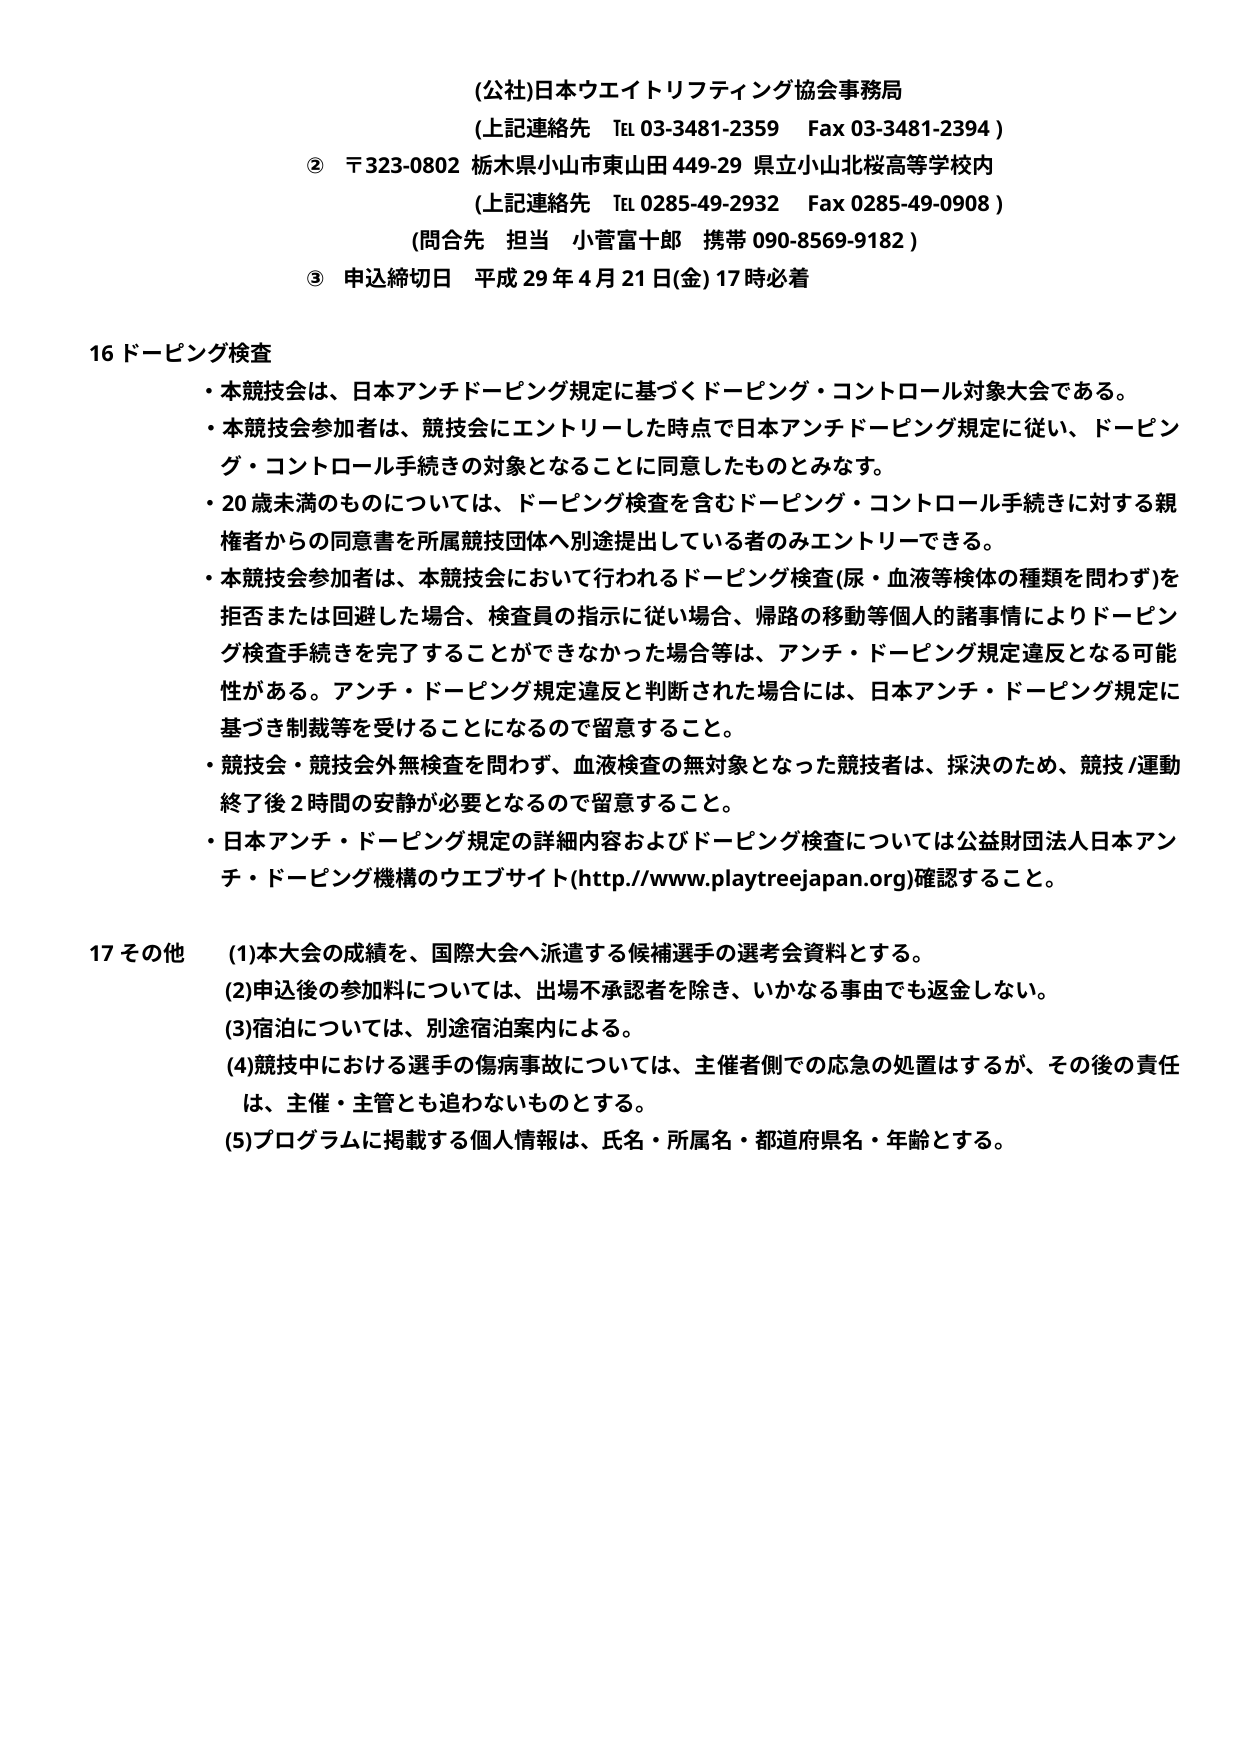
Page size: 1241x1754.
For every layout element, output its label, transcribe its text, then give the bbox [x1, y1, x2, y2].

text ・日本アンチ・ドーピング規定の詳細内容およびドーピング検査については公益財団法人日本アンチ・ドーピング機構のウエブサイト(http.//www.playtreejapan.org)確認すること。 [89, 821, 1181, 896]
text (2)申込後の参加料については、出場不承認者を除き、いかなる事由でも返金しない。 [89, 971, 1181, 1008]
text 17 その他 (1)本大会の成績を、国際大会へ派遣する候補選手の選考会資料とする。 [89, 933, 1181, 971]
list (上記連絡先 ℡ 0285-49-2932 Fax 0285-49-0908 ) [343, 183, 1181, 221]
list 申込締切日 平成29年4月21日(金) 17時必着 [306, 258, 1181, 296]
list 〒323-0802 栃木県小山市東山田449-29 県立小山北桜高等学校内 [306, 146, 1181, 183]
text (4)競技中における選手の傷病事故については、主催者側での応急の処置はするが、その後の責任 は、主催・主管とも追わないものとする。 [89, 1046, 1181, 1121]
text ・競技会・競技会外無検査を問わず、血液検査の無対象となった競技者は、採決のため、競技/運動終了後2時間の安静が必要となるので留意すること。 [89, 746, 1181, 821]
list (公社)日本ウエイトリフティング協会事務局 [343, 71, 1181, 108]
text (3)宿泊については、別途宿泊案内による。 [89, 1008, 1181, 1046]
text 16 ドーピング検査 [89, 333, 1181, 371]
text ・20歳未満のものについては、ドーピング検査を含むドーピング・コントロール手続きに対する親権者からの同意書を所属競技団体へ別途提出している者のみエントリーできる。 [89, 483, 1181, 558]
text (5)プログラムに掲載する個人情報は、氏名・所属名・都道府県名・年齢とする。 [89, 1121, 1181, 1158]
list (問合先 担当 小菅富十郎 携帯 090-8569-9182 ) [343, 221, 1181, 258]
list (上記連絡先 ℡ 03-3481-2359 Fax 03-3481-2394 ) [343, 108, 1181, 146]
text ・本競技会参加者は、本競技会において行われるドーピング検査(尿・血液等検体の種類を問わず)を拒否または回避した場合、検査員の指示に従い場合、帰路の移動等個人的諸事情によりドーピング検査手続きを完了することができなかった場合等は、アンチ・ドーピング規定違反となる可能性がある。アンチ・ドーピング規定違反と判断された場合には、日本アンチ・ドーピング規定に基づき制裁等を受けることになるので留意すること。 [89, 558, 1181, 746]
text ・本競技会参加者は、競技会にエントリーした時点で日本アンチドーピング規定に従い、ドーピング・コントロール手続きの対象となることに同意したものとみなす。 [89, 408, 1181, 483]
text ・本競技会は、日本アンチドーピング規定に基づくドーピング・コントロール対象大会である。 [89, 371, 1181, 408]
